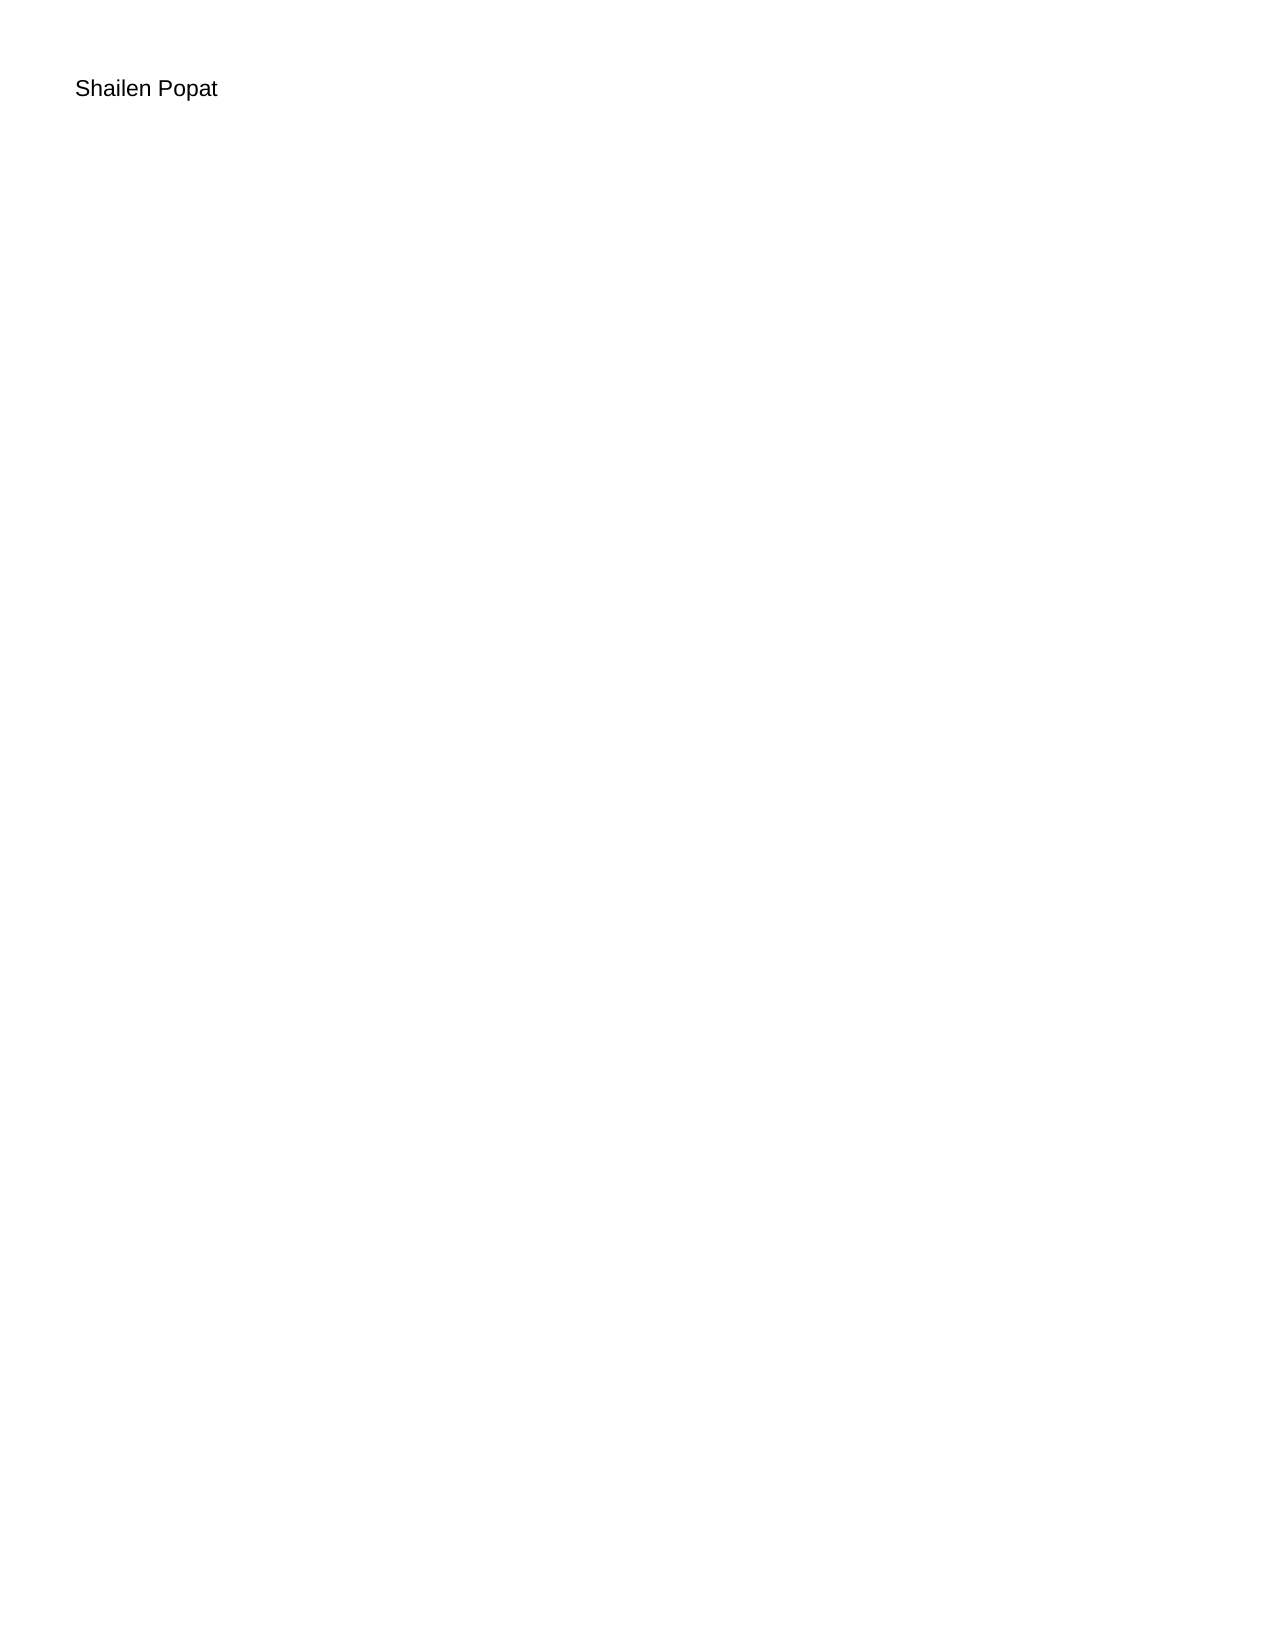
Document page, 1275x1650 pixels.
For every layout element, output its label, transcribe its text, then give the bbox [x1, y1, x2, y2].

text Shailen Popat [75, 75, 1200, 101]
